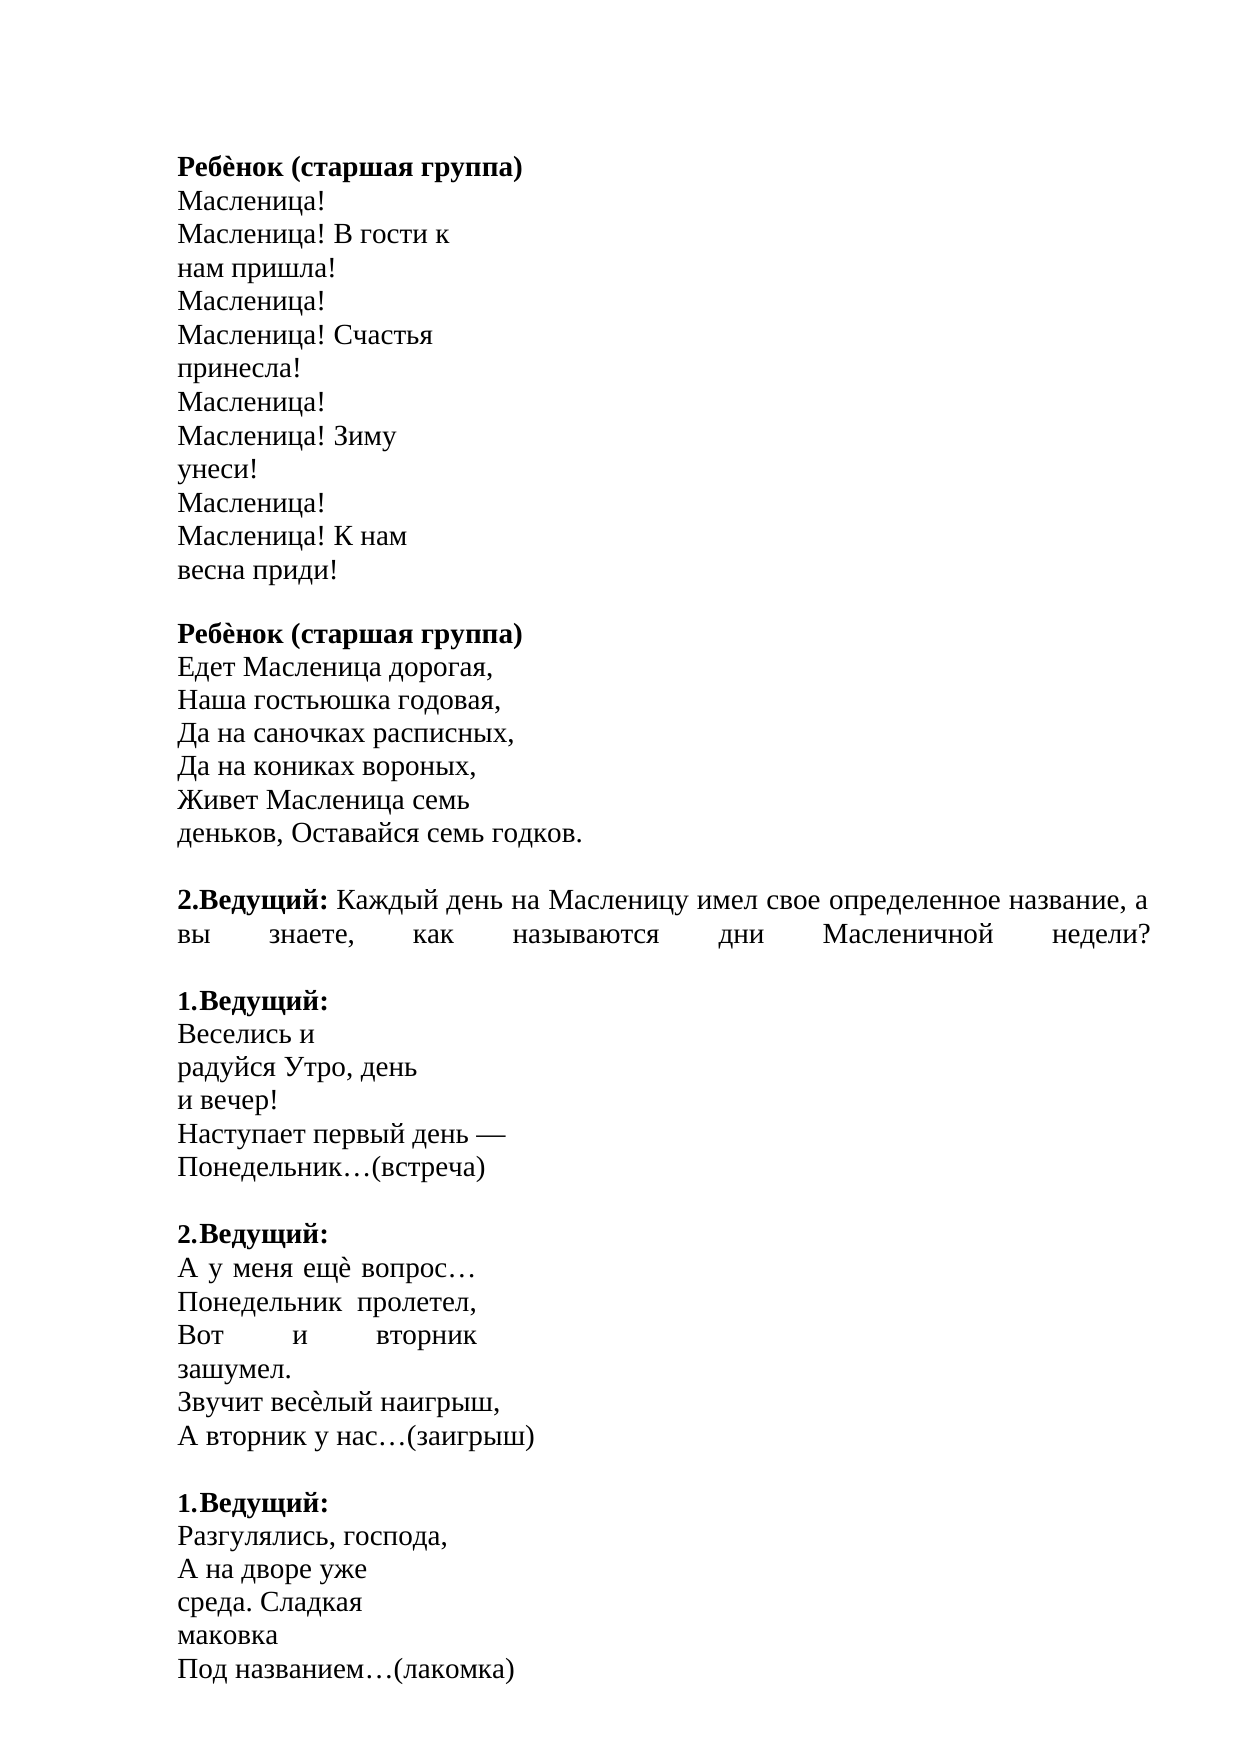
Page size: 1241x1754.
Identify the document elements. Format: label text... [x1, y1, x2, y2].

text Масленица! Масленица! Зиму унеси! [177, 384, 482, 485]
text Веселись и радуйся Утро, день и вечер! [177, 1017, 421, 1115]
text Звучит весѐлый наигрыш, [177, 1384, 1163, 1418]
text А у меня ещѐ вопрос… Понедельник пролетел, Вот и вторник зашумел. [177, 1250, 477, 1384]
text А вторник у нас…(заигрыш) [177, 1418, 1163, 1451]
text 2.Ведущий: Каждый день на Масленицу имел свое определенное название, а вы знаете, как называются дни Масленичной недели? [177, 882, 1152, 949]
text Ребѐнок (старшая группа) Едет Масленица дорогая, Наша гостьюшка годовая, Да на саночках расписных, Да на кониках вороных, [177, 617, 524, 782]
text Наступает первый день — Понедельник…(встреча) [177, 1116, 507, 1183]
text Масленица! Масленица! Счастья принесла! [177, 283, 482, 384]
text Живет Масленица семь деньков, Оставайся семь годков. [177, 782, 583, 849]
text Масленица! Масленица! В гости к нам пришла! [177, 183, 482, 283]
list Ведущий: Разгулялись, господа, А на дворе уже среда. Сладкая маковка [177, 1486, 449, 1651]
subtitle Ребѐнок (старшая группа) [177, 150, 1163, 183]
text Под названием…(лакомка) [177, 1651, 1163, 1684]
text Масленица! Масленица! К нам весна приди! [177, 485, 482, 585]
subtitle Ведущий: [177, 983, 1163, 1017]
subtitle Ведущий: [177, 1217, 1163, 1250]
